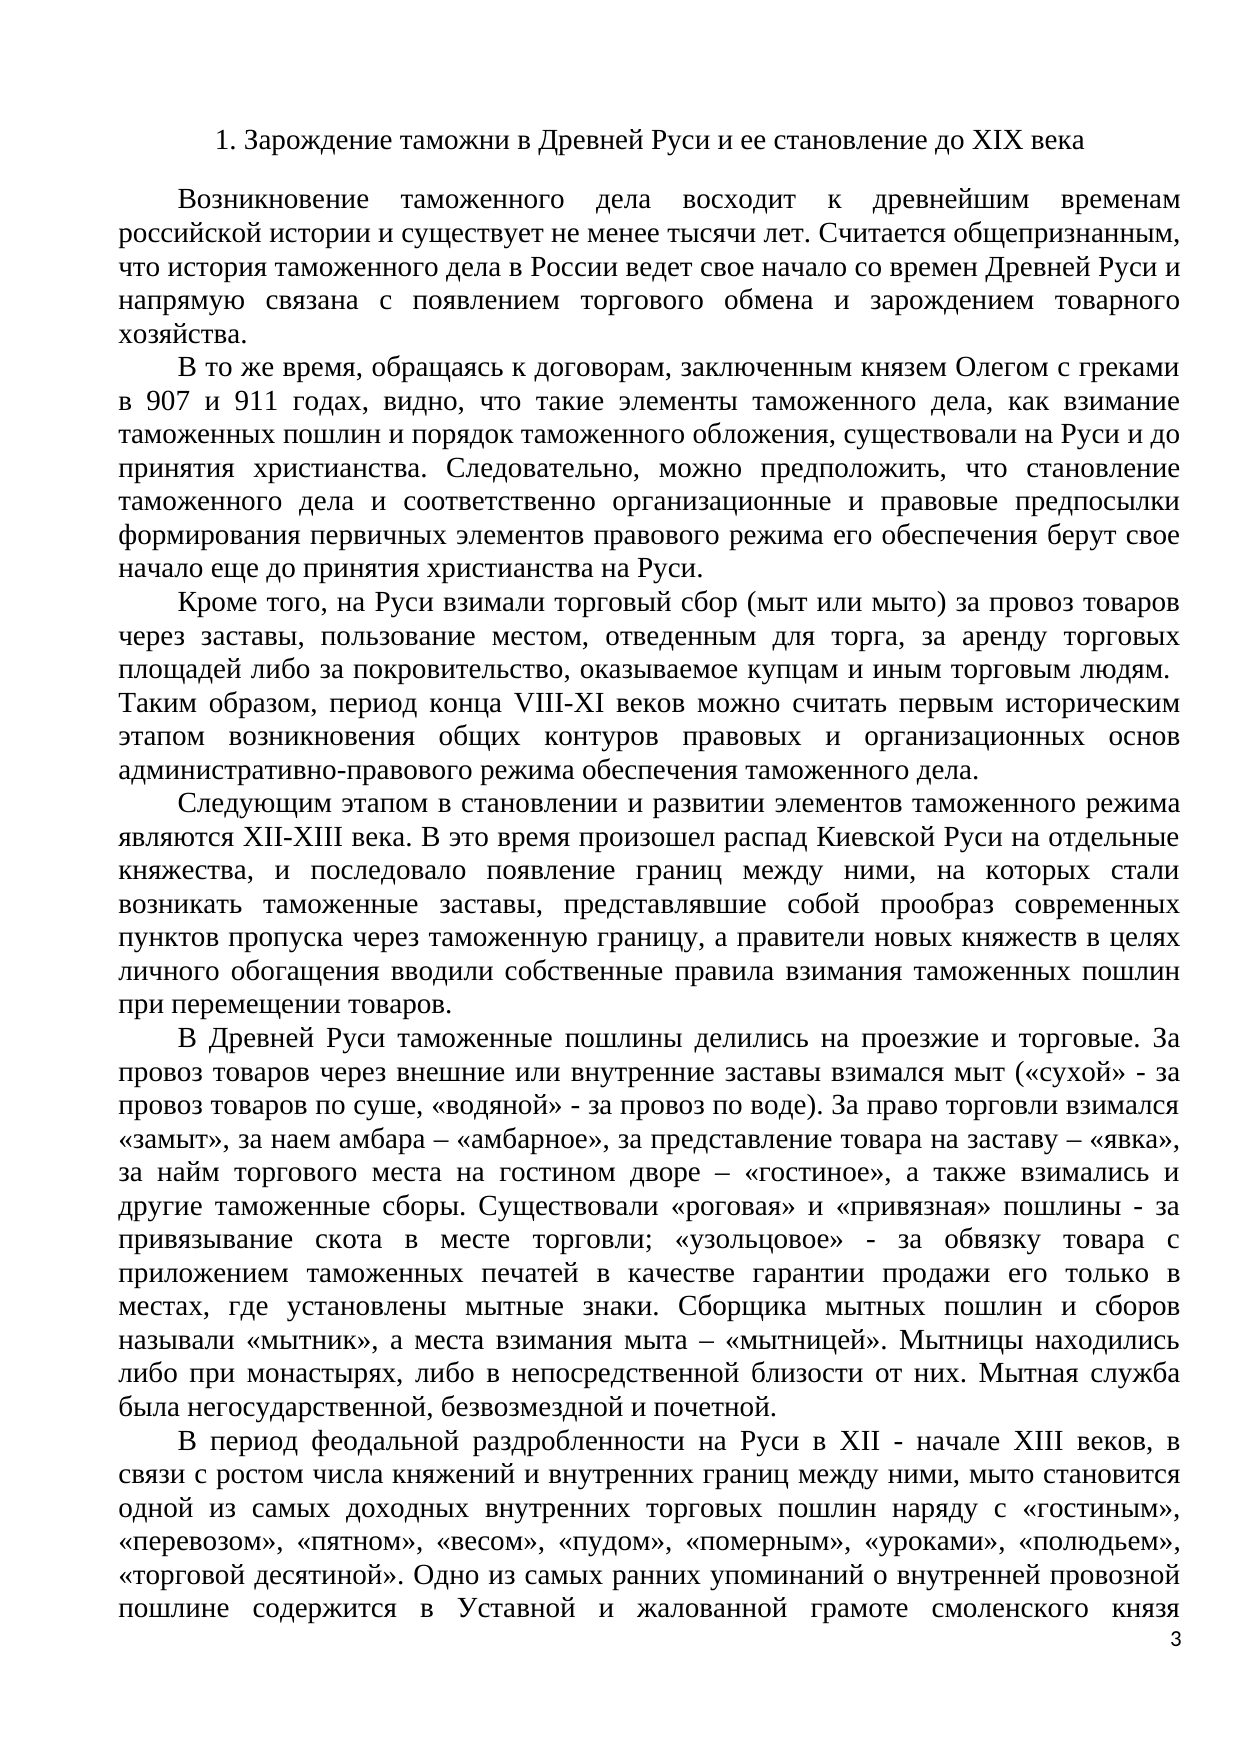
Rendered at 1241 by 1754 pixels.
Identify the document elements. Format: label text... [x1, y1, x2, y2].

text В Древней Руси таможенные пошлины делились на проезжие и торговые. За провоз товаров через внешние или внутренние заставы взимался мыт («сухой» - за провоз товаров по суше, «водяной» - за провоз по воде). За право торговли взимался «замыт», за наем амбара – «амбарное», за представление товара на заставу – «явка», за найм торгового места на гостином дворе – «гостиное», а также взимались и другие таможенные сборы. Существовали «роговая» и «привязная» пошлины - за привязывание скота в месте торговли; «узольцовое» - за обвязку товара с приложением таможенных печатей в качестве гарантии продажи его только в местах, где установлены мытные знаки. Сборщика мытных пошлин и сборов называли «мытник», а места взимания мыта – «мытницей». Мытницы находились либо при монастырях, либо в непосредственной близости от них. Мытная служба была негосударственной, безвозмездной и почетной. [118, 1020, 1181, 1423]
text Следующим этапом в становлении и развитии элементов таможенного режима являются XII-XIII века. В это время произошел распад Киевской Руси на отдельные княжества, и последовало появление границ между ними, на которых стали возникать таможенные заставы, представлявшие собой прообраз современных пунктов пропуска через таможенную границу, а правители новых княжеств в целях личного обогащения вводили собственные правила взимания таможенных пошлин при перемещении товаров. [118, 785, 1181, 1020]
text Кроме того, на Руси взимали торговый сбор (мыт или мыто) за провоз товаров через заставы, пользование местом, отведенным для торга, за аренду торговых площадей либо за покровительство, оказываемое купцам и иным торговым людям. Таким образом, период конца VIII-XI веков можно считать первым историческим этапом возникновения общих контуров правовых и организационных основ административно-правового режима обеспечения таможенного дела. [118, 584, 1181, 785]
list 1. Зарождение таможни в Древней Руси и ее становление до XIX века [118, 122, 1181, 156]
text Возникновение таможенного дела восходит к древнейшим временам российской истории и существует не менее тысячи лет. Считается общепризнанным, что история таможенного дела в России ведет свое начало со времен Древней Руси и напрямую связана с появлением торгового обмена и зарождением товарного хозяйства. [118, 182, 1181, 349]
text В то же время, обращаясь к договорам, заключенным князем Олегом с греками в 907 и 911 годах, видно, что такие элементы таможенного дела, как взимание таможенных пошлин и порядок таможенного обложения, существовали на Руси и до принятия христианства. Следовательно, можно предположить, что становление таможенного дела и соответственно организационные и правовые предпосылки формирования первичных элементов правового режима его обеспечения берут свое начало еще до принятия христианства на Руси. [118, 349, 1181, 584]
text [118, 1423, 1181, 1624]
